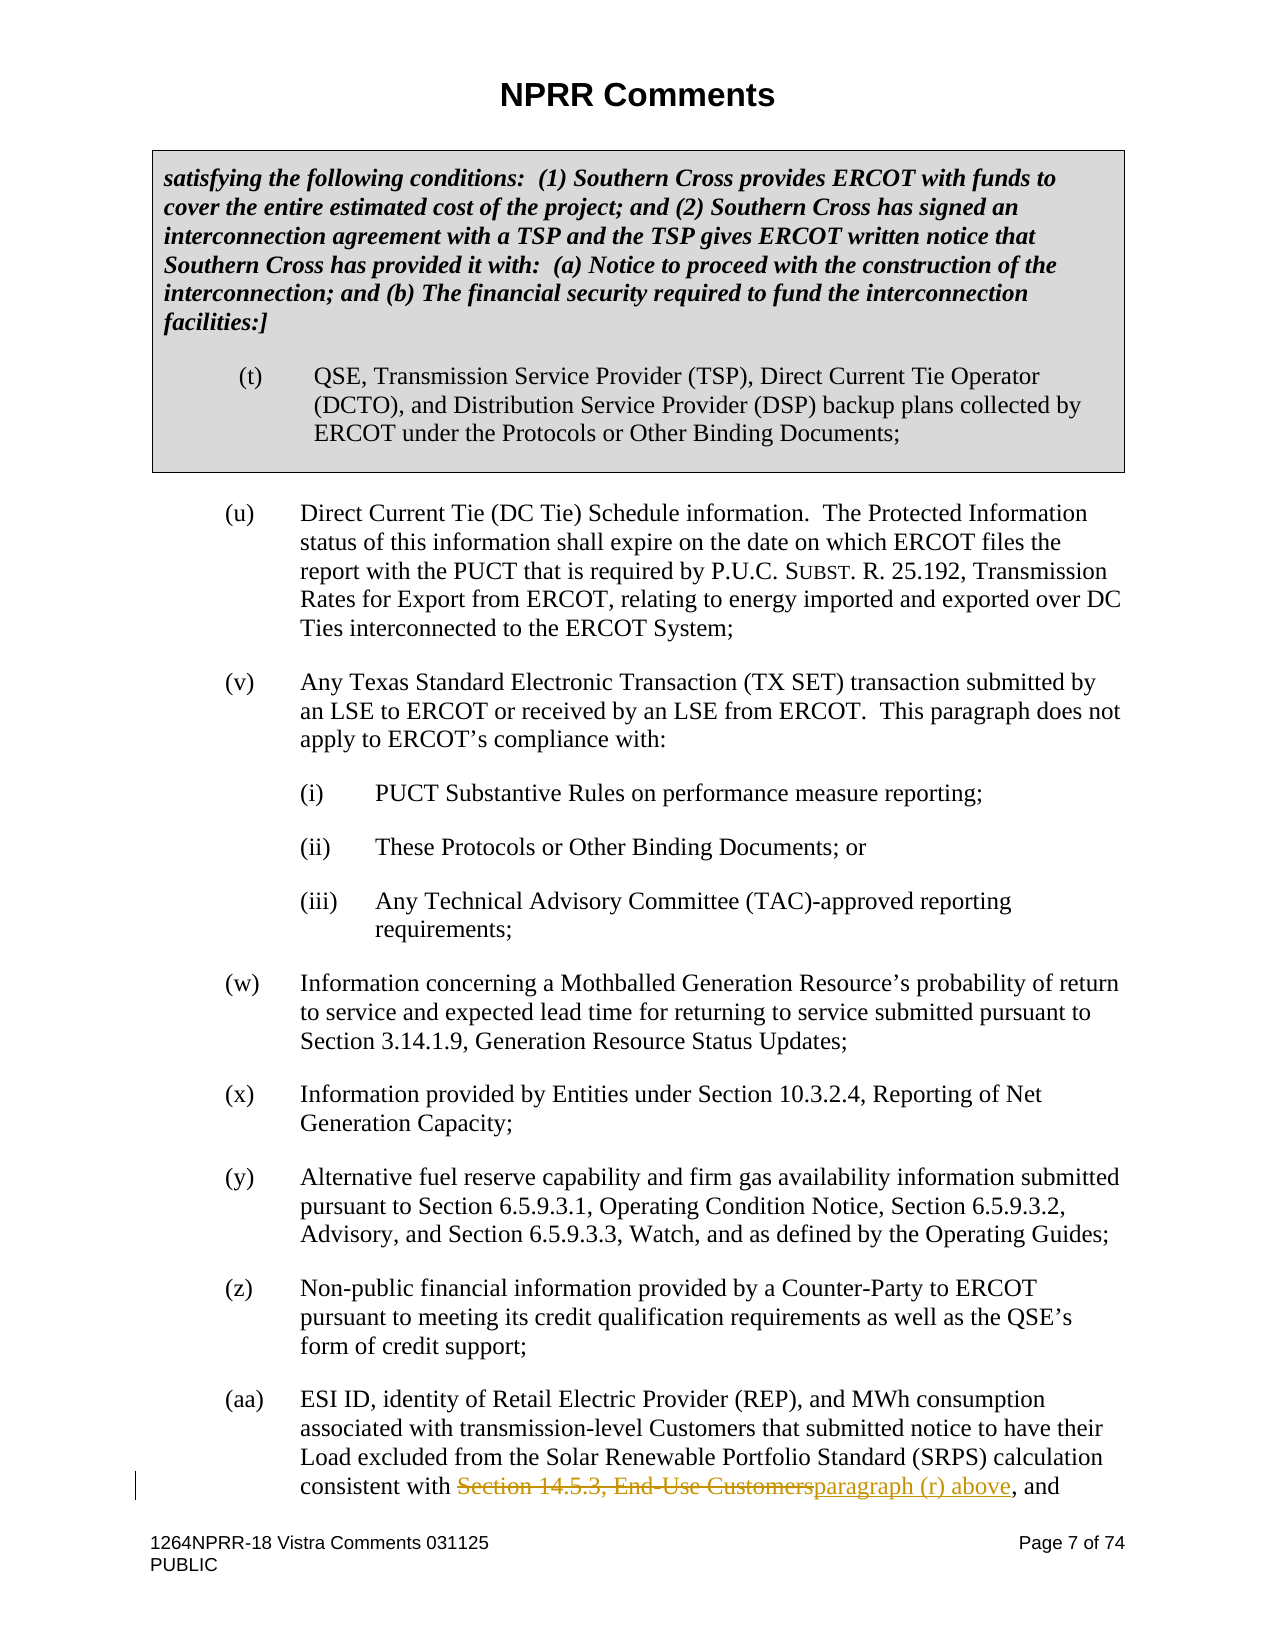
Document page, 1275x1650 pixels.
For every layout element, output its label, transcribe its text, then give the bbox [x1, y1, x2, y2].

list (v) Any Texas Standard Electronic Transaction (TX SET) transaction submitted by an LSE to ERCOT or received by an LSE from ERCOT. This paragraph does not apply to ERCOT’s compliance with: [225, 667, 1125, 753]
list (y) Alternative fuel reserve capability and firm gas availability information submitted pursuant to Section 6.5.9.3.1, Operating Condition Notice, Section 6.5.9.3.2, Advisory, and Section 6.5.9.3.3, Watch, and as defined by the Operating Guides; [225, 1162, 1125, 1248]
list (iii) Any Technical Advisory Committee (TAC)-approved reporting requirements; [300, 886, 1125, 943]
list (i) PUCT Substantive Rules on performance measure reporting; [300, 778, 1125, 807]
list (z) Non-public financial information provided by a Counter-Party to ERCOT pursuant to meeting its credit qualification requirements as well as the QSE’s form of credit support; [225, 1273, 1125, 1359]
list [225, 1384, 1125, 1499]
list (x) Information provided by Entities under Section 10.3.2.4, Reporting of Net Generation Capacity; [225, 1079, 1125, 1137]
list (ii) These Protocols or Other Binding Documents; or [300, 832, 1125, 861]
list (u) Direct Current Tie (DC Tie) Schedule information. The Protected Information status of this information shall expire on the date on which ERCOT files the report with the PUCT that is required by P.U.C. Subst. R. 25.192, Transmission Rates for Export from ERCOT, relating to energy imported and exported over DC Ties interconnected to the ERCOT System; [225, 498, 1125, 642]
list (w) Information concerning a Mothballed Generation Resource’s probability of return to service and expected lead time for returning to service submitted pursuant to Section 3.14.1.9, Generation Resource Status Updates; [225, 968, 1125, 1054]
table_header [153, 151, 1124, 472]
